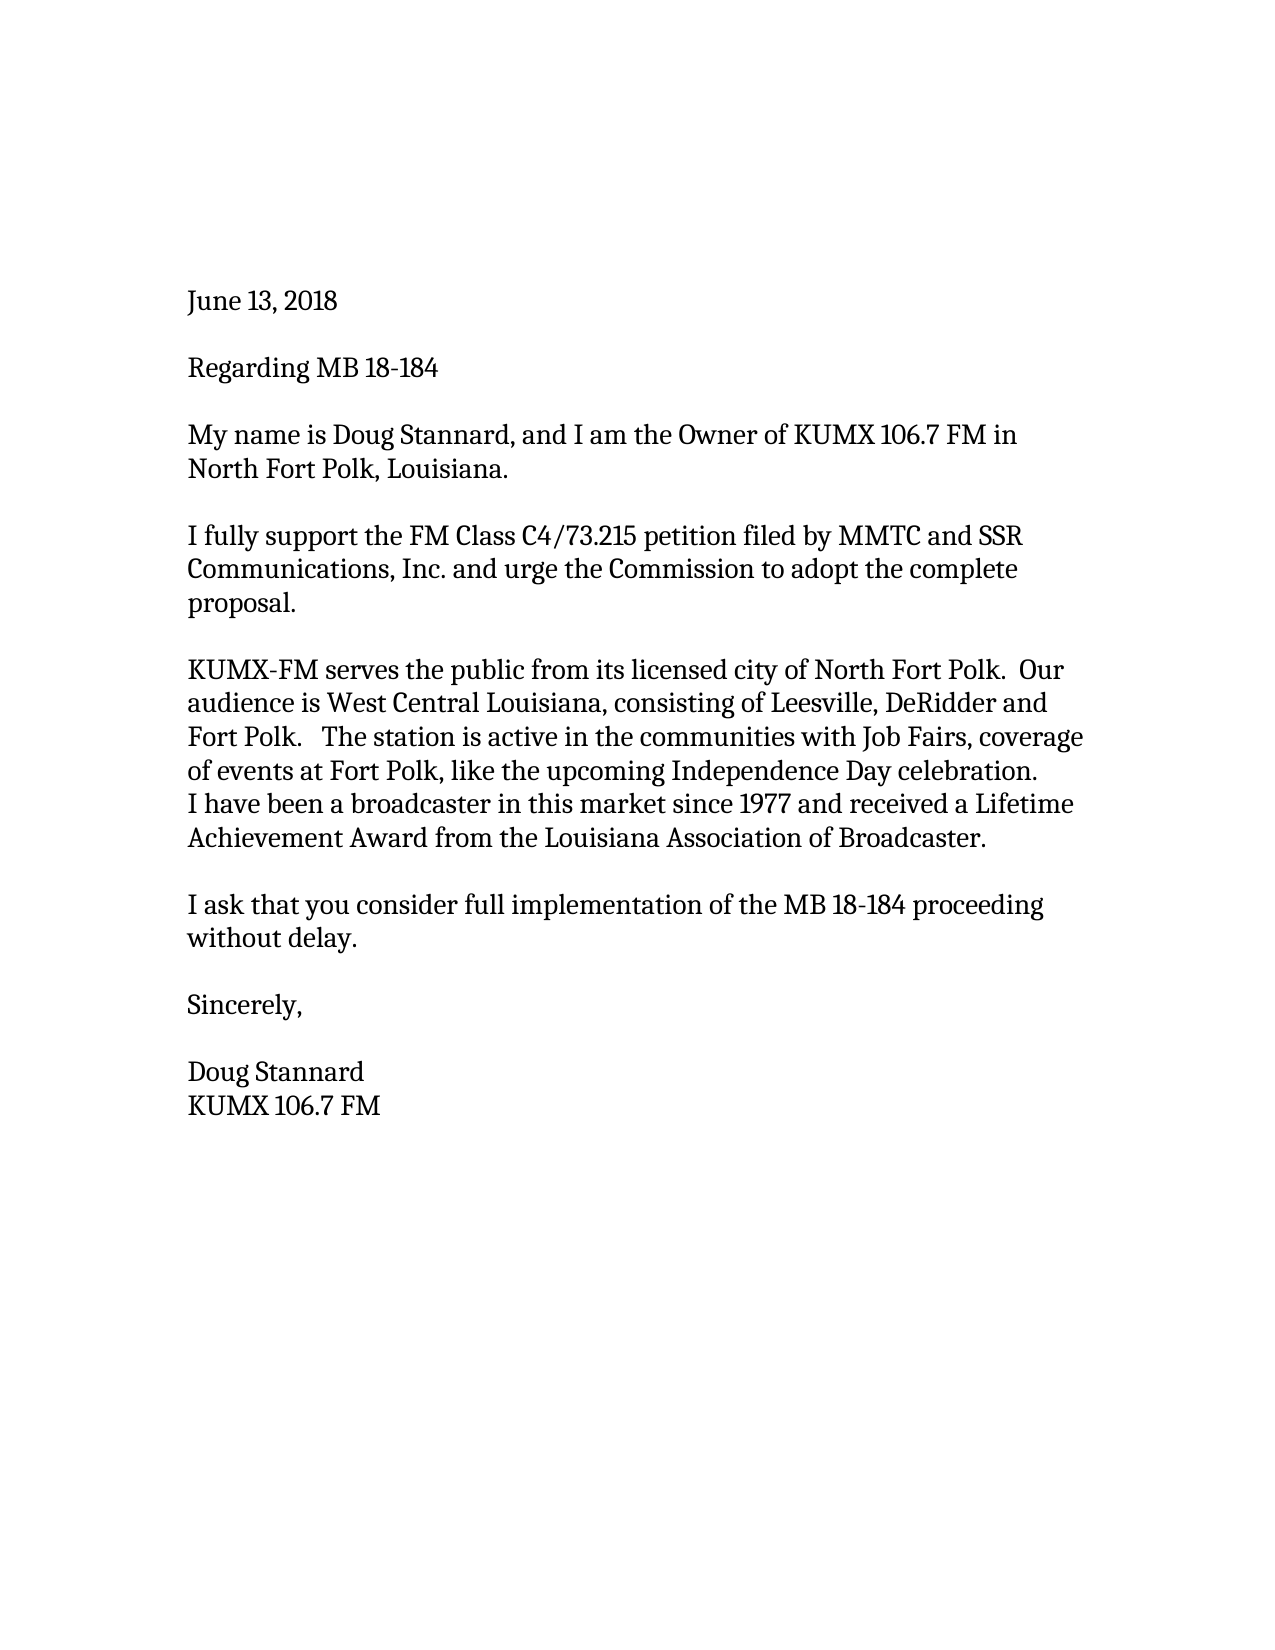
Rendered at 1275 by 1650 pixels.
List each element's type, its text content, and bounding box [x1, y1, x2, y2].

text I have been a broadcaster in this market since 1977 and received a Lifetime Achievement Award from the Louisiana Association of Broadcaster. I ask that you consider full implementation of the MB 18-184 proceeding without delay. Sincerely, Doug Stannard KUMX 106.7 FM [187, 787, 1087, 1123]
text Regarding MB 18-184 My name is Doug Stannard, and I am the Owner of KUMX 106.7 FM in North Fort Polk, Louisiana. I fully support the FM Class C4/73.215 petition filed by MMTC and SSR Communications, Inc. and urge the Commission to adopt the complete proposal. KUMX-FM serves the public from its licensed city of North Fort Polk. Our audience is West Central Louisiana, consisting of Leesville, DeRidder and Fort Polk. The station is active in the communities with Job Fairs, coverage of events at Fort Polk, like the upcoming Independence Day celebration. [187, 351, 1087, 787]
text June 13, 2018 [187, 284, 1087, 318]
